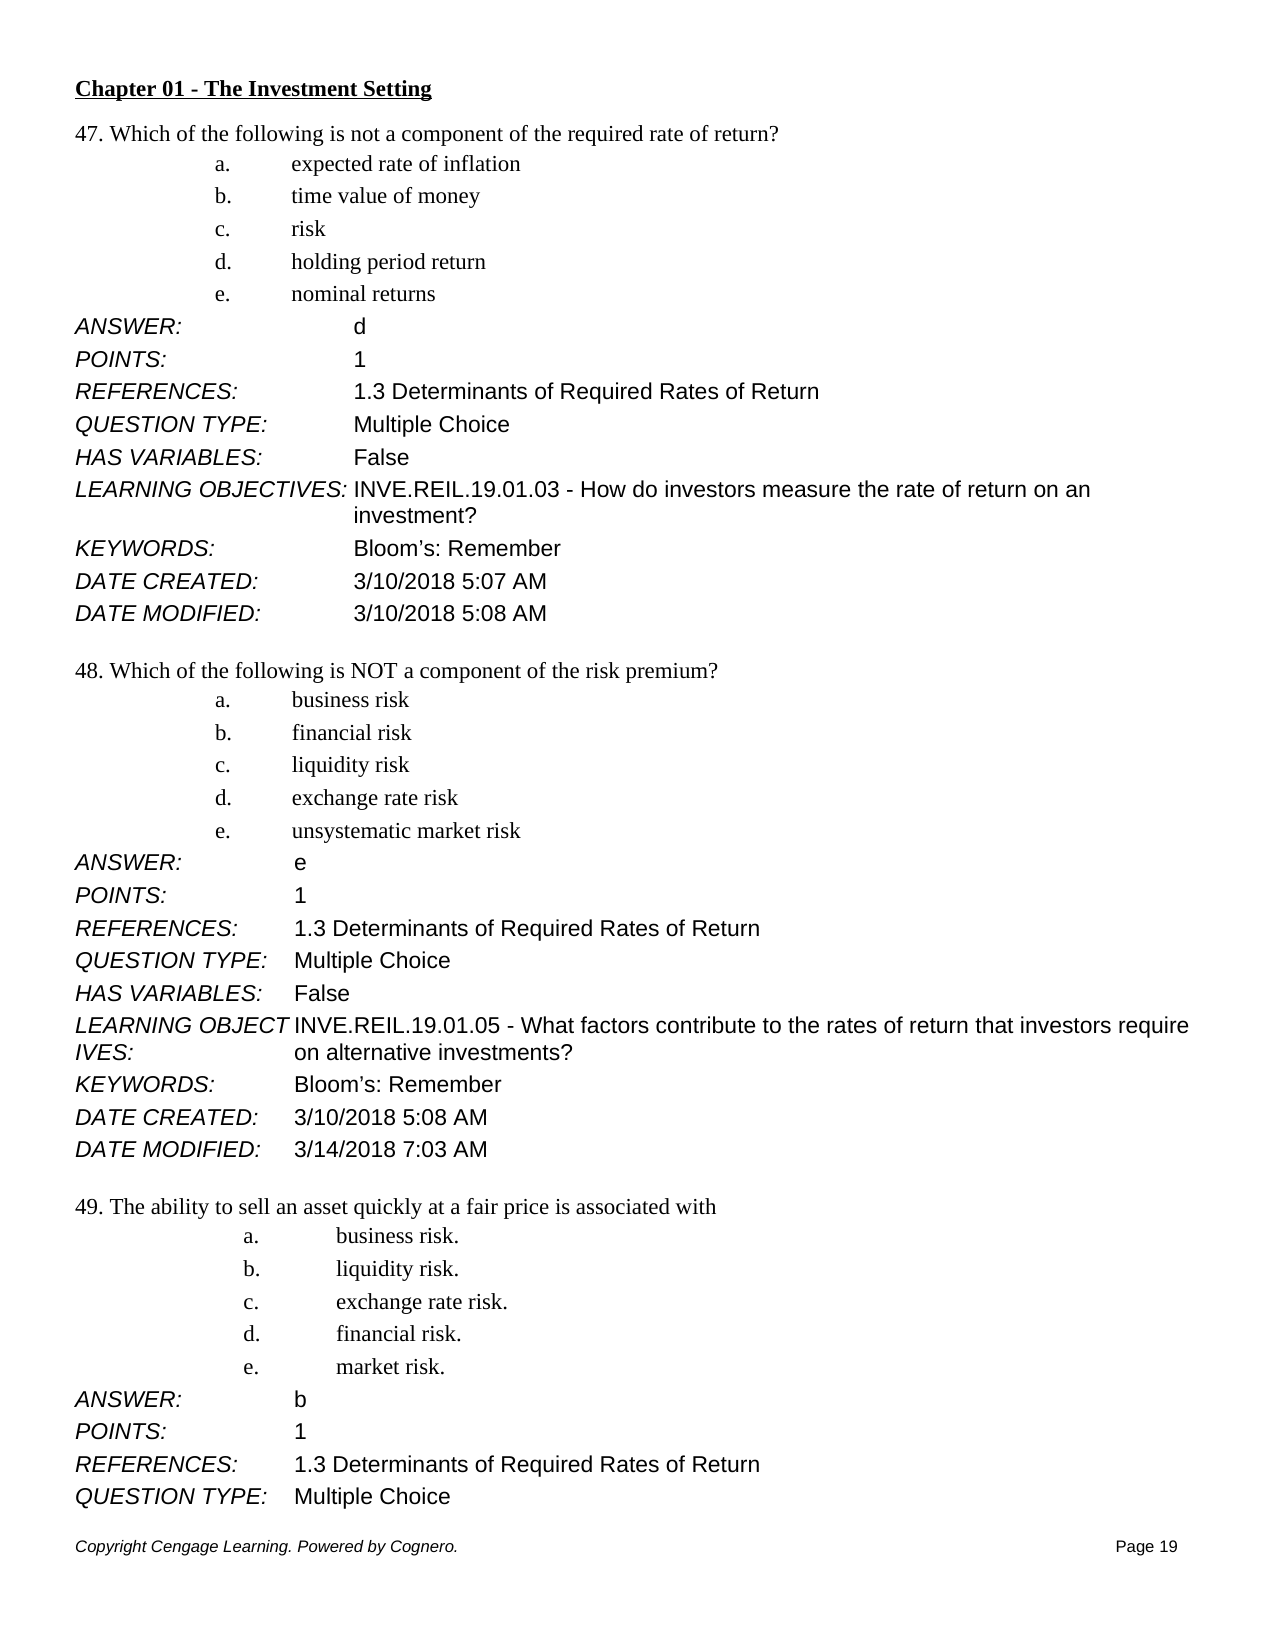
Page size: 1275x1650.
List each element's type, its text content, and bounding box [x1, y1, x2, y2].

table_header 47. Which of the following is not a component of the required rate of return? [75, 121, 1200, 630]
table_header 48. Which of the following is NOT a component of the risk premium? [75, 657, 1200, 1166]
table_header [75, 1193, 1200, 1513]
